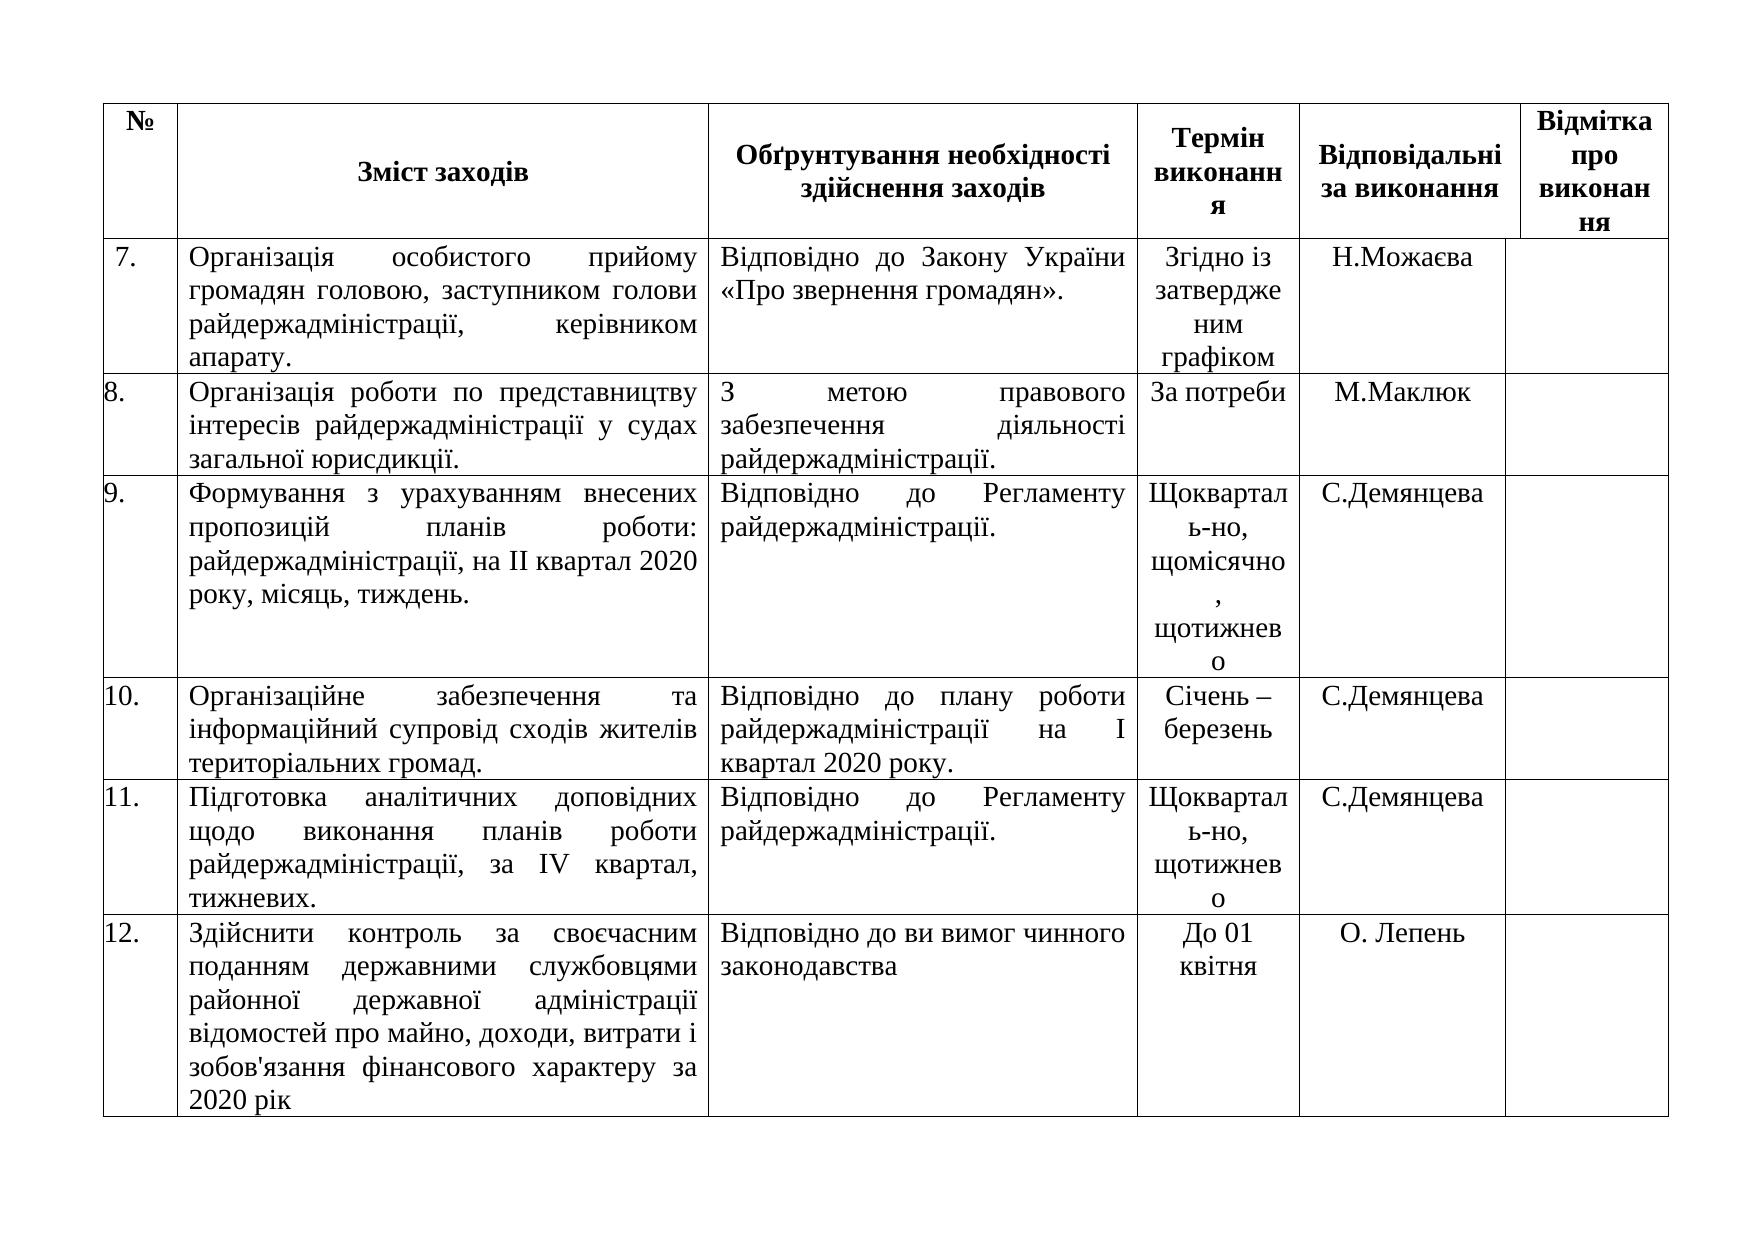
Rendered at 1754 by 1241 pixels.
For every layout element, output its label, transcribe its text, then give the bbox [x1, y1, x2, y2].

table_cell Січень – березень [1138, 678, 1299, 778]
table_cell Відповідно до ви вимог чинного законодавства [709, 915, 1137, 1116]
table_cell [104, 374, 177, 474]
table_cell С.Демянцева [1300, 476, 1505, 677]
table_header Обґрунтування необхідності здійснення заходів [709, 104, 1137, 238]
table_header Термін виконання [1138, 104, 1299, 238]
table_cell [1506, 476, 1668, 677]
table_cell Організаційне забезпечення та інформаційний супровід сходів жителів територіальних громад. [178, 678, 708, 778]
table_cell З метою правового забезпечення діяльності райдержадміністрації. [709, 374, 1137, 474]
table_cell [1506, 678, 1668, 778]
table_cell За потреби [1138, 374, 1299, 474]
table_cell [1506, 239, 1668, 373]
table_cell О. Лепень [1300, 915, 1505, 1116]
table_cell [1506, 915, 1668, 1116]
table_cell Здійснити контроль за своєчасним поданням державними службовцями районної державної адміністрації відомостей про майно, доходи, витрати і зобов'язання фінансового характеру за 2020 рік [178, 915, 708, 1116]
table_cell Відповідно до Регламенту райдержадміністрації. [709, 476, 1137, 677]
table_cell Відповідно до Закону України «Про звернення громадян». [709, 239, 1137, 373]
table_header Відповідальні за виконання [1300, 104, 1520, 238]
table_cell Щокварталь-но, щомісячно, щотижнево [1138, 476, 1299, 677]
table_cell Організація особистого прийому громадян головою, заступником голови райдержадміністрації, керівником апарату. [178, 239, 708, 373]
table_header № [104, 104, 177, 238]
table_cell Формування з урахуванням внесених пропозицій планів роботи: райдержадміністрації, на IІ квартал 2020 року, місяць, тиждень. [178, 476, 708, 677]
table_cell [1506, 374, 1668, 474]
table_cell [104, 678, 177, 778]
table_cell Організація роботи по представництву інтересів райдержадміністрації у судах загальної юрисдикції. [178, 374, 708, 474]
table_header Відмітка про виконання [1521, 104, 1668, 238]
table_header Зміст заходів [178, 104, 708, 238]
table_cell Відповідно до плану роботи райдержадміністрації на І квартал 2020 року. [709, 678, 1137, 778]
table_cell Відповідно до Регламенту райдержадміністрації. [709, 780, 1137, 914]
table_cell Згідно із затвердженим графіком [1138, 239, 1299, 373]
table_cell [104, 780, 177, 914]
table_cell [1506, 780, 1668, 914]
table_cell С.Демянцева [1300, 780, 1505, 914]
table_cell М.Маклюк [1300, 374, 1505, 474]
table_cell До 01 квітня [1138, 915, 1299, 1116]
table_cell [104, 239, 177, 373]
table_cell [104, 915, 177, 1116]
table_cell Щокварталь-но, щотижнево [1138, 780, 1299, 914]
table_cell Н.Можаєва [1300, 239, 1505, 373]
table_cell Підготовка аналітичних доповідних щодо виконання планів роботи райдержадміністрації, за ІV квартал, тижневих. [178, 780, 708, 914]
table_cell С.Демянцева [1300, 678, 1505, 778]
table_cell [104, 476, 177, 677]
